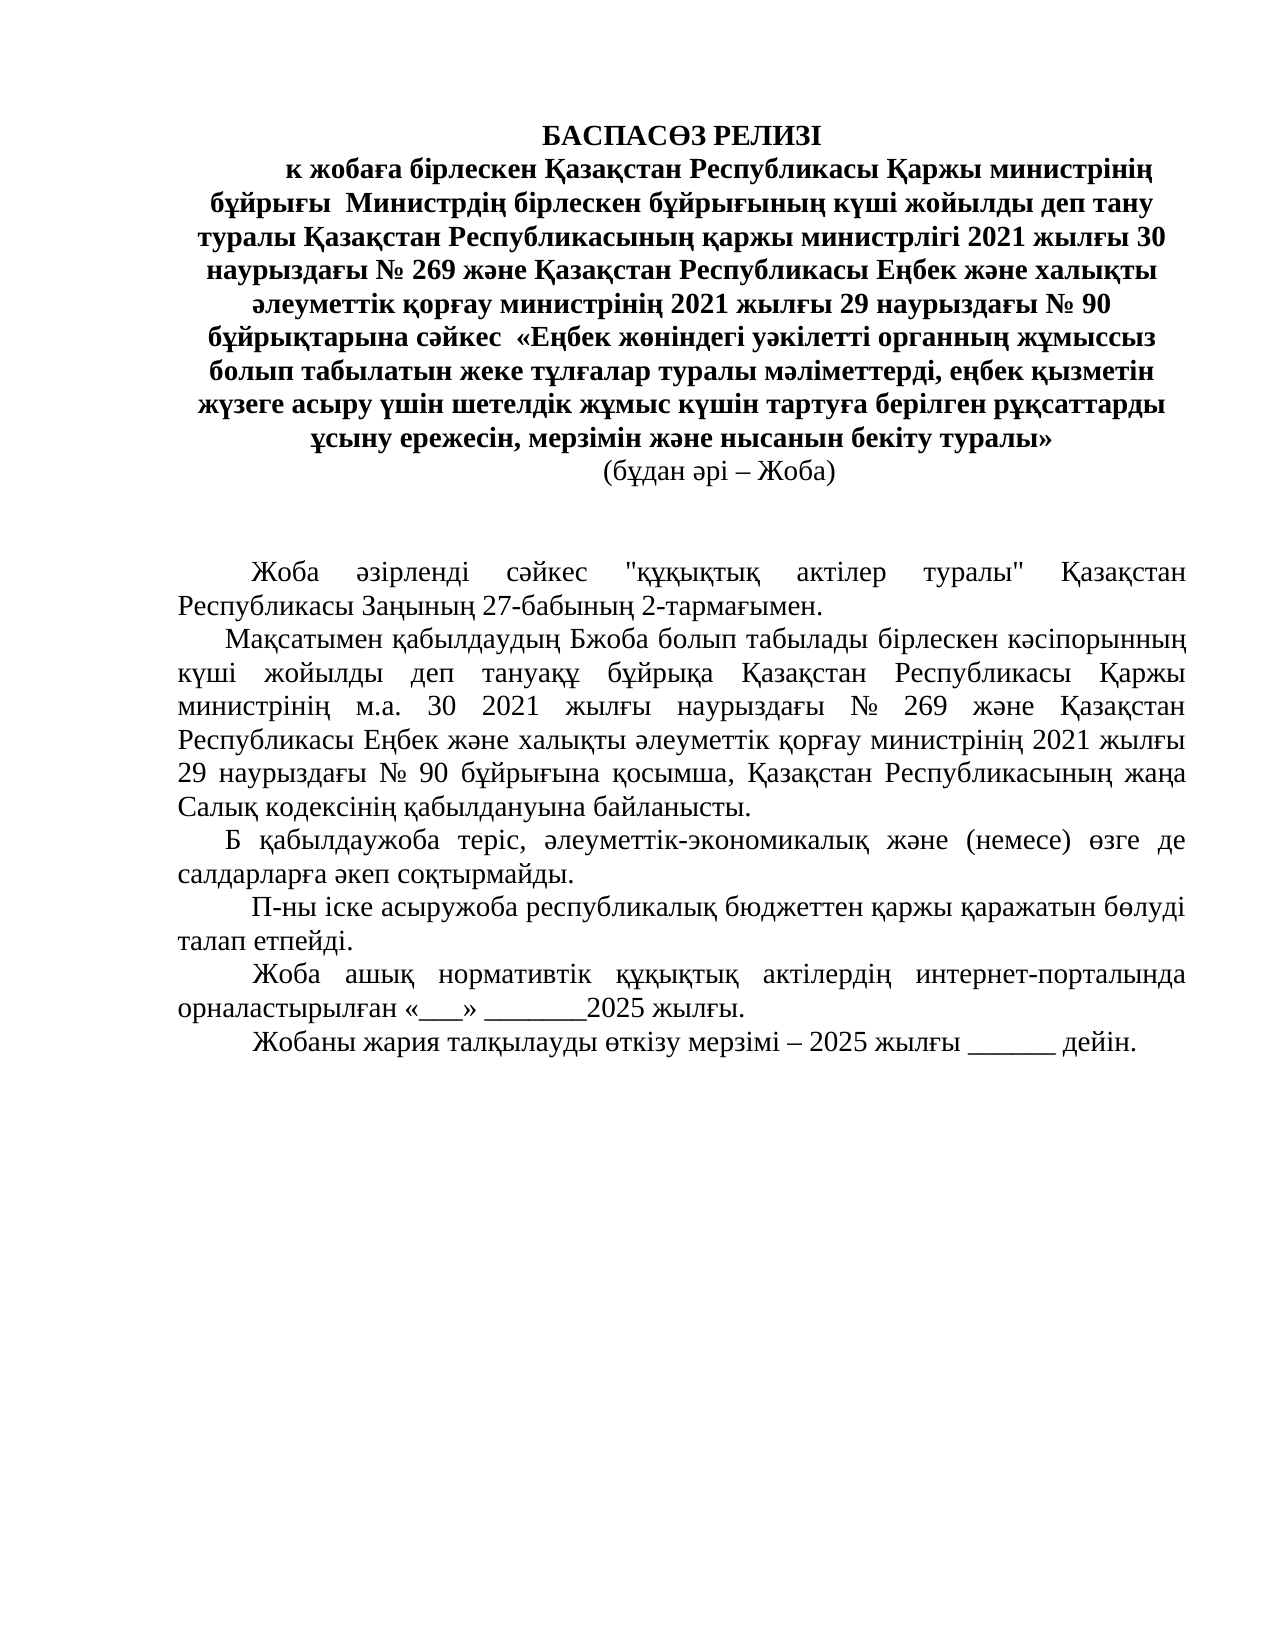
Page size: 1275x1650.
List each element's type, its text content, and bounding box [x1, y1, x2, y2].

text Жобаны жария талқылауды өткізу мерзімі – 2025 жылғы ______ дейін. [177, 1024, 1186, 1057]
text Мақсатымен қабылдаудың Бжоба болып табылады бірлескен кәсіпорынның күші жойылды деп тануақұ бұйрықа Қазақстан Республикасы Қаржы министрінің м.а. 30 2021 жылғы наурыздағы № 269 және Қазақстан Республикасы Еңбек және халықты әлеуметтік қорғау министрінің 2021 жылғы 29 наурыздағы № 90 бұйрығына қосымша, Қазақстан Республикасының жаңа Салық кодексінің қабылдануына байланысты. [177, 621, 1186, 822]
text Б қабылдаужоба теріс, әлеуметтік-экономикалық және (немесе) өзге де салдарларға әкеп соқтырмайды. [177, 822, 1186, 889]
text БАСПАСӨЗ РЕЛИЗІ [177, 118, 1186, 152]
text П-ны іске асыружоба республикалық бюджеттен қаржы қаражатын бөлуді талап етпейді. [177, 889, 1186, 957]
text Жоба ашық нормативтік құқықтық актілердің интернет-порталында орналастырылған «___» _______2025 жылғы. [177, 957, 1186, 1024]
text к жобаға бірлескен Қазақстан Республикасы Қаржы министрінің бұйрығы Министрдің бірлескен бұйрығының күші жойылды деп тану туралы Қазақстан Республикасының қаржы министрлігі 2021 жылғы 30 наурыздағы № 269 және Қазақстан Республикасы Еңбек және халықты әлеуметтік қорғау министрінің 2021 жылғы 29 наурыздағы № 90 бұйрықтарына сәйкес «Еңбек жөніндегі уәкілетті органның жұмыссыз болып табылатын жеке тұлғалар туралы мәліметтерді, еңбек қызметін жүзеге асыру үшін шетелдік жұмыс күшін тартуға берілген рұқсаттарды ұсыну ережесін, мерзімін және нысанын бекіту туралы» [177, 152, 1186, 453]
text Жоба әзірленді сәйкес "құқықтық актілер туралы" Қазақстан Республикасы Заңының 27-бабының 2-тармағымен. [177, 554, 1186, 621]
text (бұдан әрі – Жоба) [177, 453, 1186, 487]
